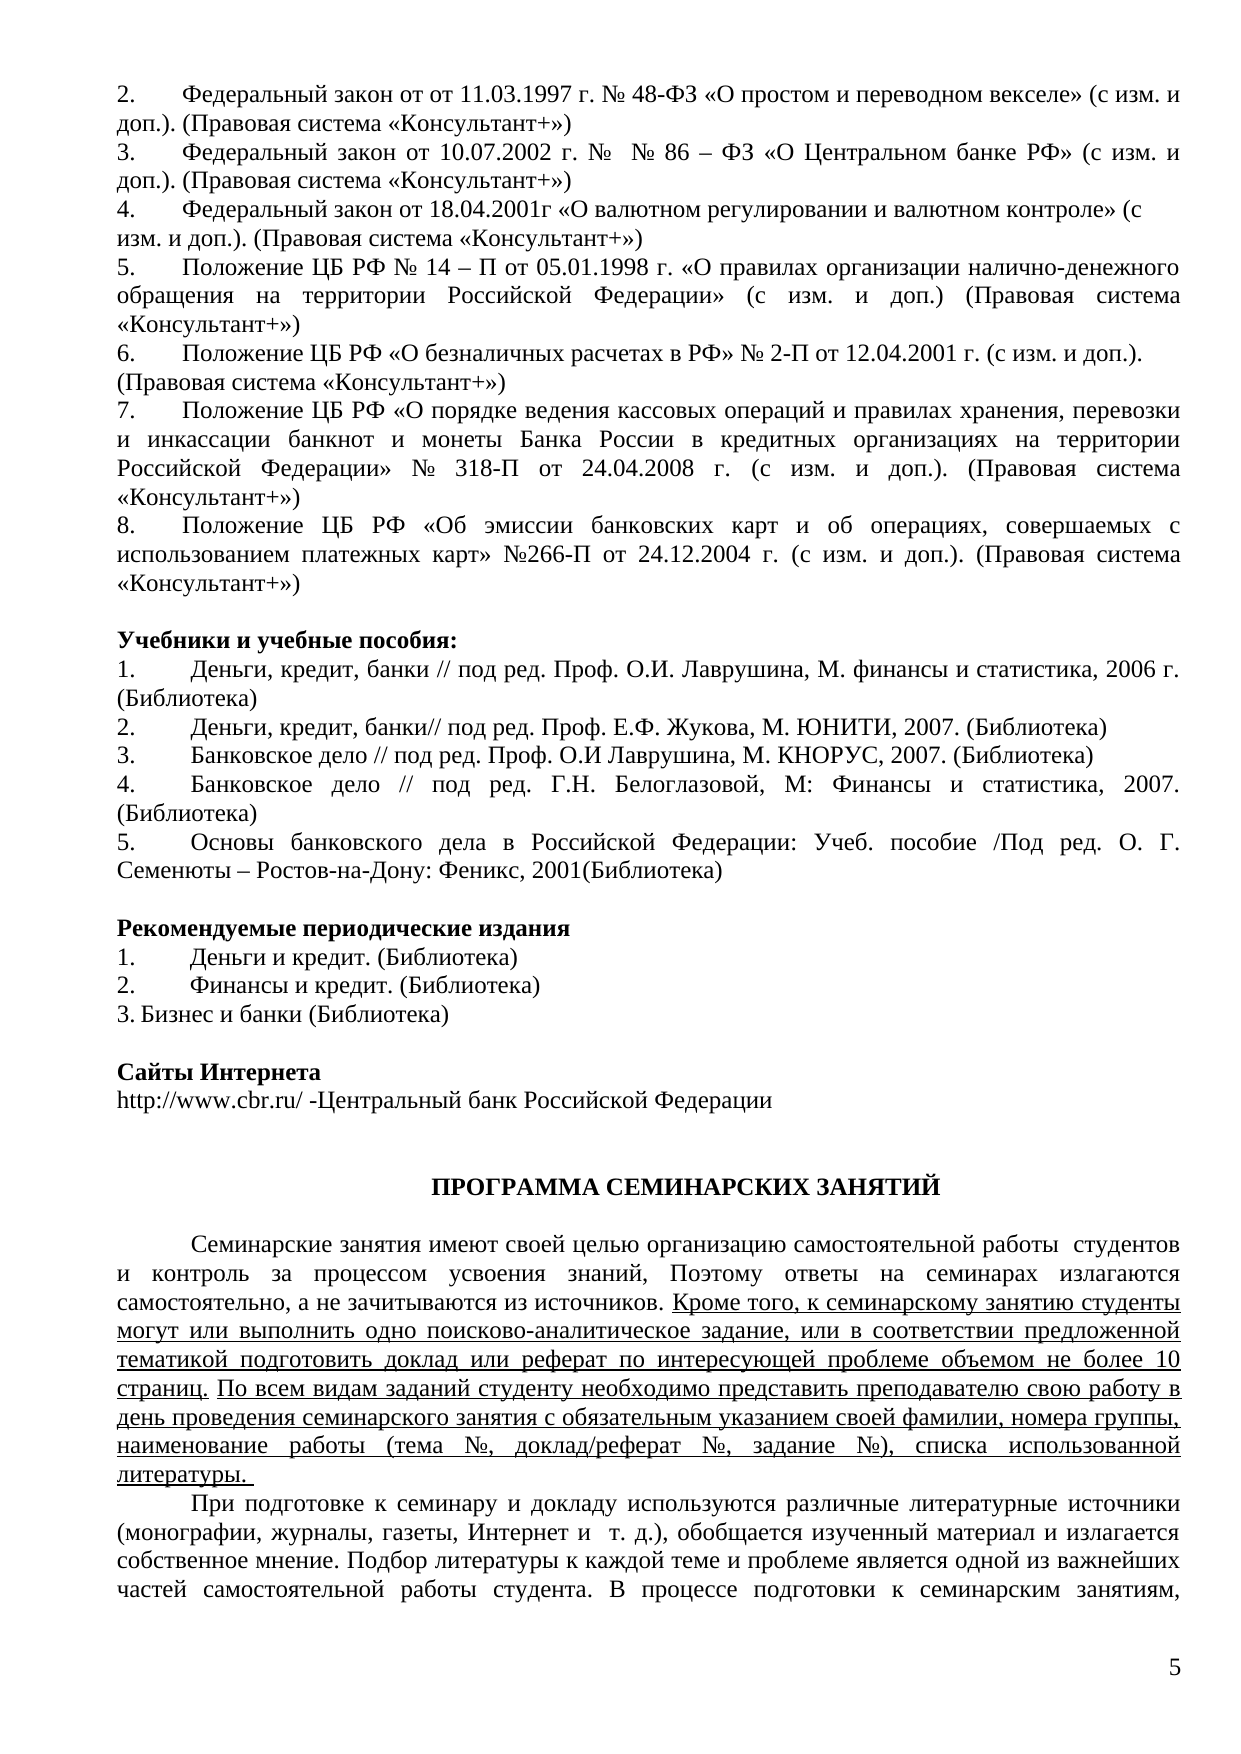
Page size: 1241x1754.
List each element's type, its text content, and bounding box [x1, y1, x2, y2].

text Семинарские занятия имеют своей целью организацию самостоятельной работы студентов и контроль за процессом усвоения знаний, Поэтому ответы на семинарах излагаются самостоятельно, а не зачитываются из источников. Кроме того, к семинарскому занятию студенты могут или выполнить одно поисково-аналитическое задание, или в соответствии предложенной тематикой подготовить доклад или реферат по интересующей проблеме объемом не более 10 страниц. По всем видам заданий студенту необходимо представить преподавателю свою работу в день проведения семинарского занятия с обязательным указанием своей фамилии, номера группы, наименование работы (тема №, доклад/реферат №, задание №), списка использованной литературы. [117, 1371, 1181, 1427]
text http://www.cbr.ru/ -Центральный банк Российской Федерации [117, 1086, 1181, 1114]
list Положение ЦБ РФ «Об эмиссии банковских карт и об операциях, совершаемых с использованием платежных карт» №266-П от 24.12.2004 г. (с изм. и доп.). (Правовая система «Консультант+») [117, 511, 1181, 597]
text Учебники и учебные пособия: [117, 626, 1181, 654]
text ПРОГРАММА СЕМИНАРСКИХ ЗАНЯТИЙ [117, 1172, 1181, 1201]
list Деньги, кредит, банки// под ред. Проф. Е.Ф. Жукова, М. ЮНИТИ, 2007. (Библиотека) [117, 712, 1181, 741]
list Деньги, кредит, банки // под ред. Проф. О.И. Лаврушина, М. финансы и статистика, . (Библиотека) [117, 654, 1181, 712]
list Положение ЦБ РФ «О безналичных расчетах в РФ» № 2-П от 12.04.2001 г. (с изм. и доп.). (Правовая система «Консультант+») [117, 338, 1181, 396]
list Финансы и кредит. (Библиотека) [117, 971, 1181, 999]
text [117, 1488, 1181, 1603]
list Банковское дело // под ред. Проф. О.И Лаврушина, М. КНОРУС, 2007. (Библиотека) [117, 741, 1181, 769]
list Федеральный закон от от 11.03.1997 г. № 48-ФЗ «О простом и переводном векселе» (с изм. и доп.). (Правовая система «Консультант+») [117, 79, 1181, 137]
list Банковское дело // под ред. Г.Н. Белоглазовой, М: Финансы и статистика, 2007. (Библиотека) [117, 769, 1181, 827]
list Положение ЦБ РФ «О порядке ведения кассовых операций и правилах хранения, перевозки и инкассации банкнот и монеты Банка России в кредитных организациях на территории Российской Федерации» № 318-П от 24.04.2008 г. (с изм. и доп.). (Правовая система «Консультант+») [117, 396, 1181, 511]
text Рекомендуемые периодические издания [117, 913, 1181, 942]
list Федеральный закон от 18.04.2001г «О валютном регулировании и валютном контроле» (с изм. и доп.). (Правовая система «Консультант+») [117, 194, 1181, 252]
list Положение ЦБ РФ № 14 – П от 05.01.1998 г. «О правилах организации налично-денежного обращения на территории Российской Федерации» (с изм. и доп.) (Правовая система «Консультант+») [117, 252, 1181, 338]
text Семинарские занятия имеют своей целью организацию самостоятельной работы студентов и контроль за процессом усвоения знаний, Поэтому ответы на семинарах излагаются самостоятельно, а не зачитываются из источников. Кроме того, к семинарскому занятию студенты могут или выполнить одно поисково-аналитическое задание, или в соответствии предложенной тематикой подготовить доклад или реферат по интересующей проблеме объемом не более 10 страниц. По всем видам заданий студенту необходимо представить преподавателю свою работу в день проведения семинарского занятия с обязательным указанием своей фамилии, номера группы, наименование работы (тема №, доклад/реферат №, задание №), списка использованной литературы. [117, 1229, 1181, 1341]
list Основы банковского дела в Российской Федерации: Учеб. пособие /Под ред. О. Г. Семенюты – Ростов-на-Дону: Феникс, 2001(Библиотека) [117, 827, 1181, 884]
list Федеральный закон от 10.07.2002 г. № № 86 – ФЗ «О Центральном банке РФ» (с изм. и доп.). (Правовая система «Консультант+») [117, 137, 1181, 194]
list Бизнес и банки (Библиотека) [117, 999, 1181, 1028]
list Деньги и кредит. (Библиотека) [117, 942, 1181, 971]
text Сайты Интернета [117, 1057, 1181, 1086]
